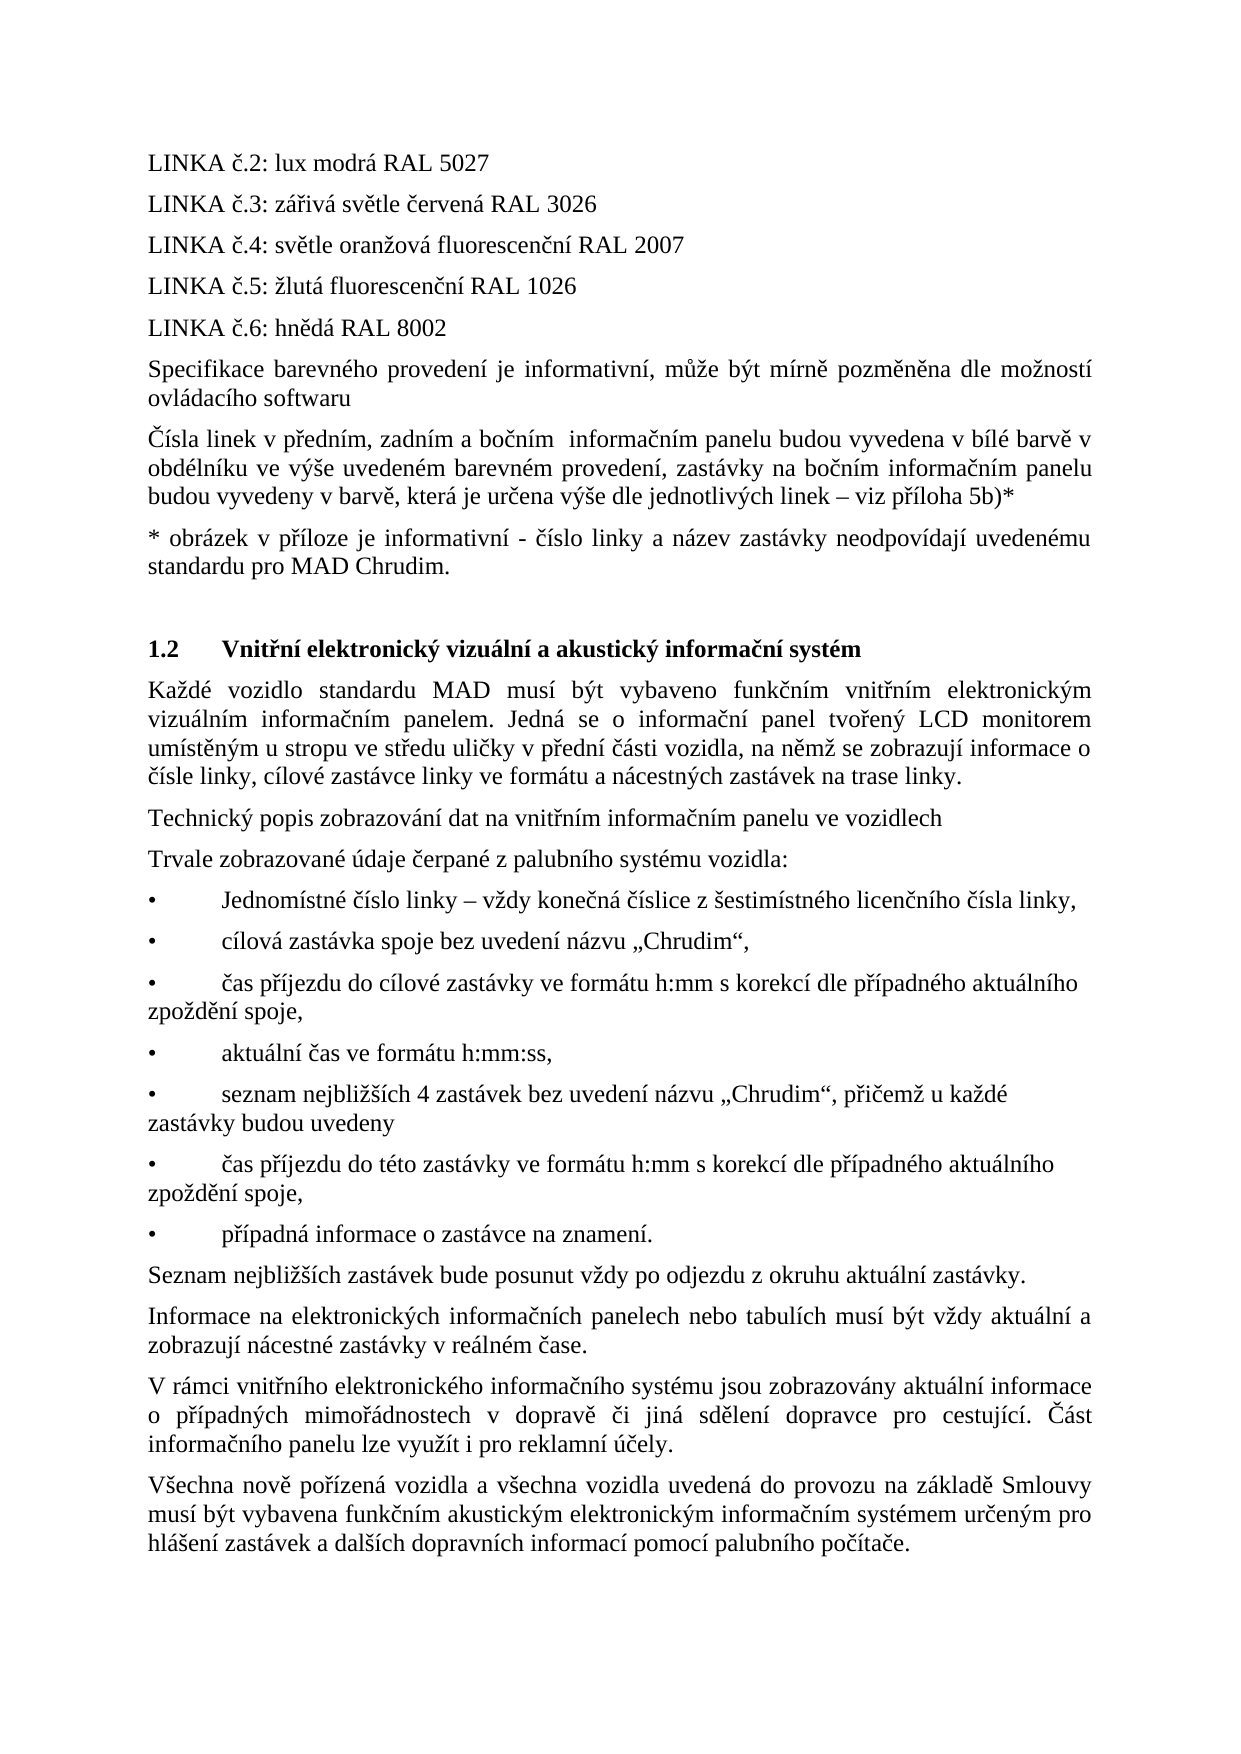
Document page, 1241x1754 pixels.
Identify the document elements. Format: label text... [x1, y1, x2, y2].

text • čas příjezdu do této zastávky ve formátu h:mm s korekcí dle případného aktuálního zpoždění spoje, [148, 1149, 1093, 1206]
text • cílová zastávka spoje bez uvedení názvu „Chrudim“, [148, 926, 1093, 955]
text Trvale zobrazované údaje čerpané z palubního systému vozidla: [148, 844, 1093, 873]
text LINKA č.5: žlutá fluorescenční RAL 1026 [148, 271, 1093, 300]
text • případná informace o zastávce na znamení. [148, 1219, 1093, 1248]
text LINKA č.2: lux modrá RAL 5027 [148, 148, 1093, 176]
text LINKA č.3: zářivá světle červená RAL 3026 [148, 189, 1093, 218]
text • Jednomístné číslo linky – vždy konečná číslice z šestimístného licenčního čísla linky, [148, 885, 1093, 914]
text • seznam nejbližších 4 zastávek bez uvedení názvu „Chrudim“, přičemž u každé zastávky budou uvedeny [148, 1079, 1093, 1136]
text Informace na elektronických informačních panelech nebo tabulích musí být vždy aktuální a zobrazují nácestné zastávky v reálném čase. [148, 1301, 1093, 1359]
text Všechna nově pořízená vozidla a všechna vozidla uvedená do provozu na základě Smlouvy musí být vybavena funkčním akustickým elektronickým informačním systémem určeným pro hlášení zastávek a dalších dopravních informací pomocí palubního počítače. [148, 1470, 1093, 1556]
text LINKA č.4: světle oranžová fluorescenční RAL 2007 [148, 230, 1093, 259]
text 1.2 Vnitřní elektronický vizuální a akustický informační systém [148, 634, 1093, 663]
text Seznam nejbližších zastávek bude posunut vždy po odjezdu z okruhu aktuální zastávky. [148, 1260, 1093, 1289]
text LINKA č.6: hnědá RAL 8002 [148, 313, 1093, 341]
text Každé vozidlo standardu MAD musí být vybaveno funkčním vnitřním elektronickým vizuálním informačním panelem. Jedná se o informační panel tvořený LCD monitorem umístěným u stropu ve středu uličky v přední části vozidla, na němž se zobrazují informace o čísle linky, cílové zastávce linky ve formátu a nácestných zastávek na trase linky. [148, 675, 1093, 790]
text V rámci vnitřního elektronického informačního systému jsou zobrazovány aktuální informace o případných mimořádnostech v dopravě či jiná sdělení dopravce pro cestující. Část informačního panelu lze využít i pro reklamní účely. [148, 1371, 1093, 1458]
text Čísla linek v předním, zadním a bočním informačním panelu budou vyvedena v bílé barvě v obdélníku ve výše uvedeném barevném provedení, zastávky na bočním informačním panelu budou vyvedeny v barvě, která je určena výše dle jednotlivých linek – viz příloha 5b)* [148, 424, 1093, 510]
text • aktuální čas ve formátu h:mm:ss, [148, 1038, 1093, 1066]
text * obrázek v příloze je informativní - číslo linky a název zastávky neodpovídají uvedenému standardu pro MAD Chrudim. [148, 523, 1093, 580]
text • čas příjezdu do cílové zastávky ve formátu h:mm s korekcí dle případného aktuálního zpoždění spoje, [148, 968, 1093, 1025]
text Specifikace barevného provedení je informativní, může být mírně pozměněna dle možností ovládacího softwaru [148, 354, 1093, 411]
text Technický popis zobrazování dat na vnitřním informačním panelu ve vozidlech [148, 803, 1093, 831]
